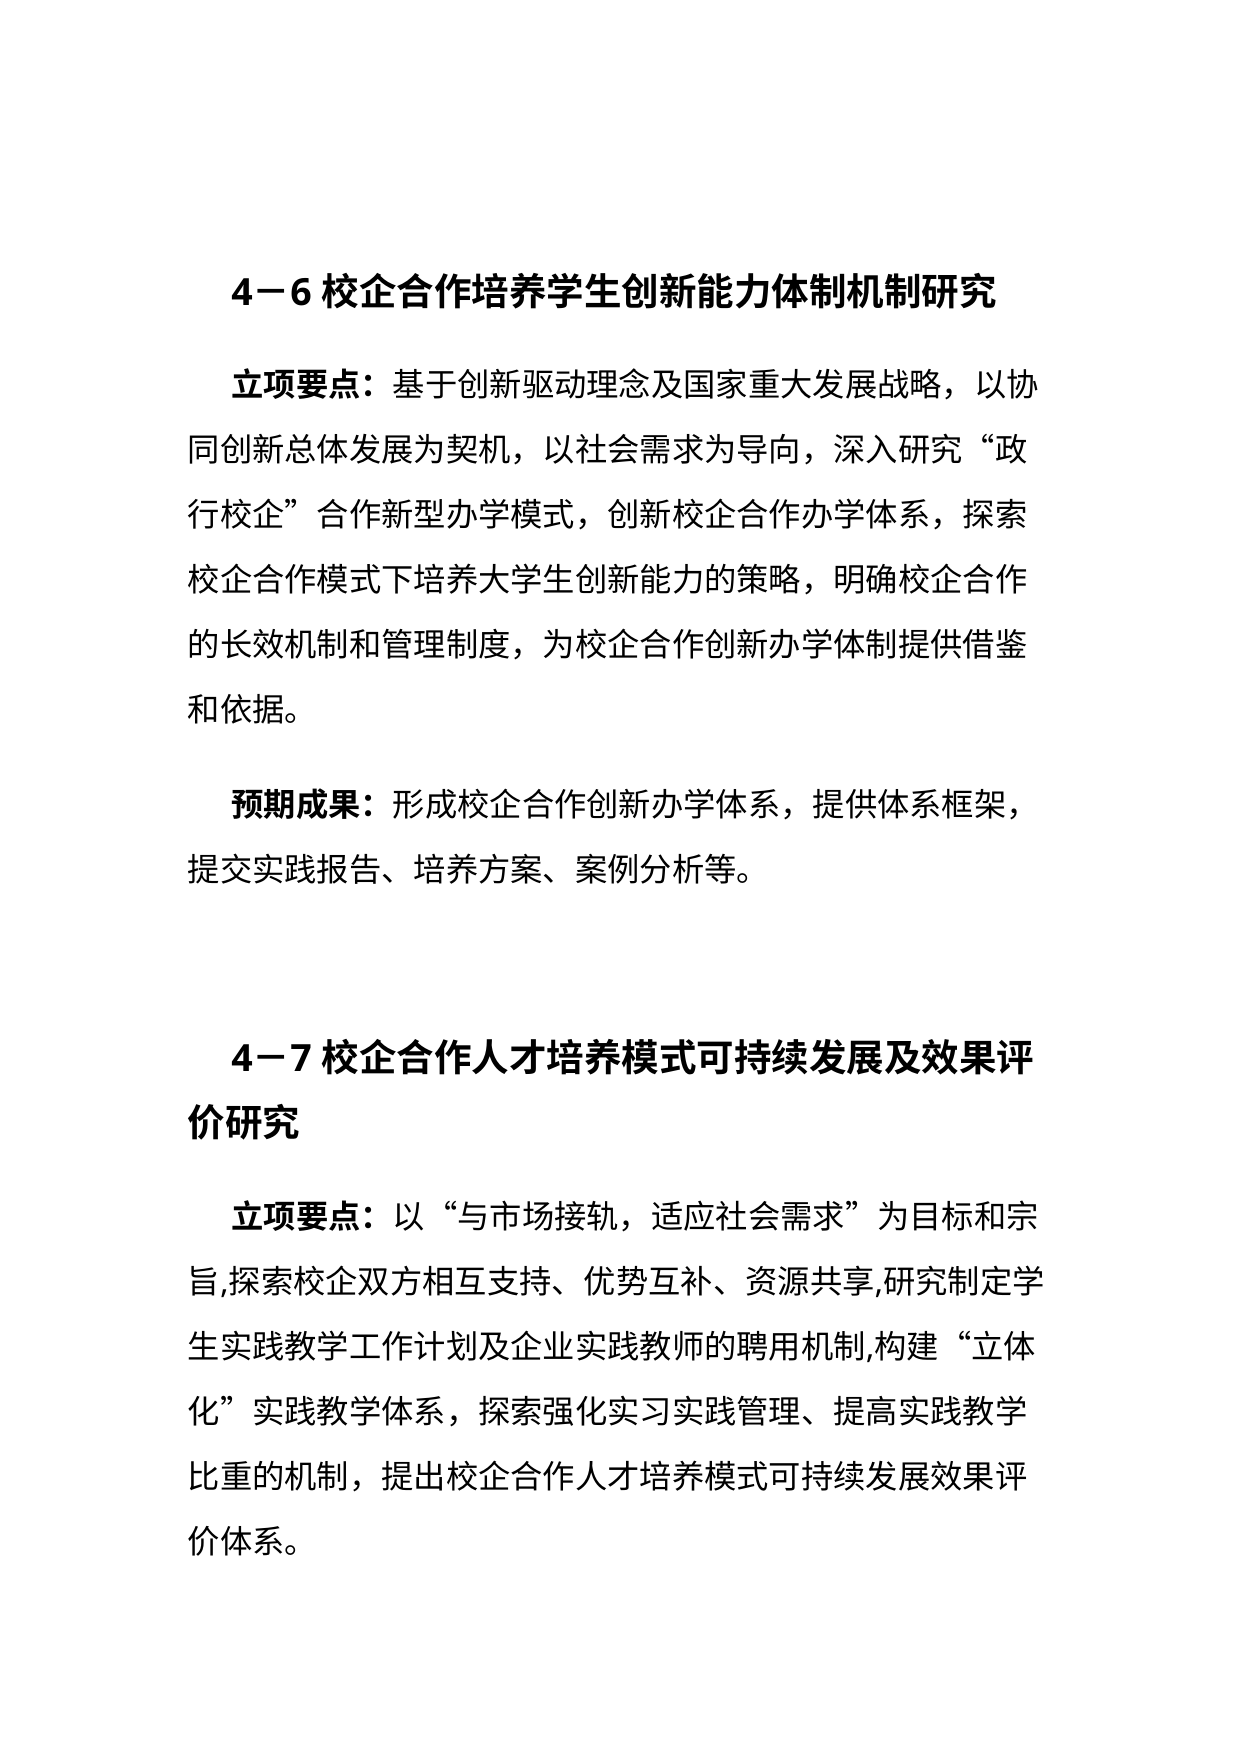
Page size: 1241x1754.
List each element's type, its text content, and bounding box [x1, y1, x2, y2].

subtitle 4－7 校企合作人才培养模式可持续发展及效果评价研究 [187, 1023, 1053, 1153]
text 立项要点：以“与市场接轨，适应社会需求”为目标和宗旨,探索校企双方相互支持、优势互补、资源共享,研究制定学生实践教学工作计划及企业实践教师的聘用机制,构建“立体化”实践教学体系，探索强化实习实践管理、提高实践教学比重的机制，提出校企合作人才培养模式可持续发展效果评价体系。 [187, 1182, 1053, 1572]
text 预期成果：形成校企合作创新办学体系，提供体系框架，提交实践报告、培养方案、案例分析等。 [187, 769, 1053, 899]
subtitle 4－6 校企合作培养学生创新能力体制机制研究 [187, 256, 1053, 321]
text 立项要点：基于创新驱动理念及国家重大发展战略，以协同创新总体发展为契机，以社会需求为导向，深入研究“政行校企”合作新型办学模式，创新校企合作办学体系，探索校企合作模式下培养大学生创新能力的策略，明确校企合作的长效机制和管理制度，为校企合作创新办学体制提供借鉴和依据。 [187, 350, 1053, 740]
